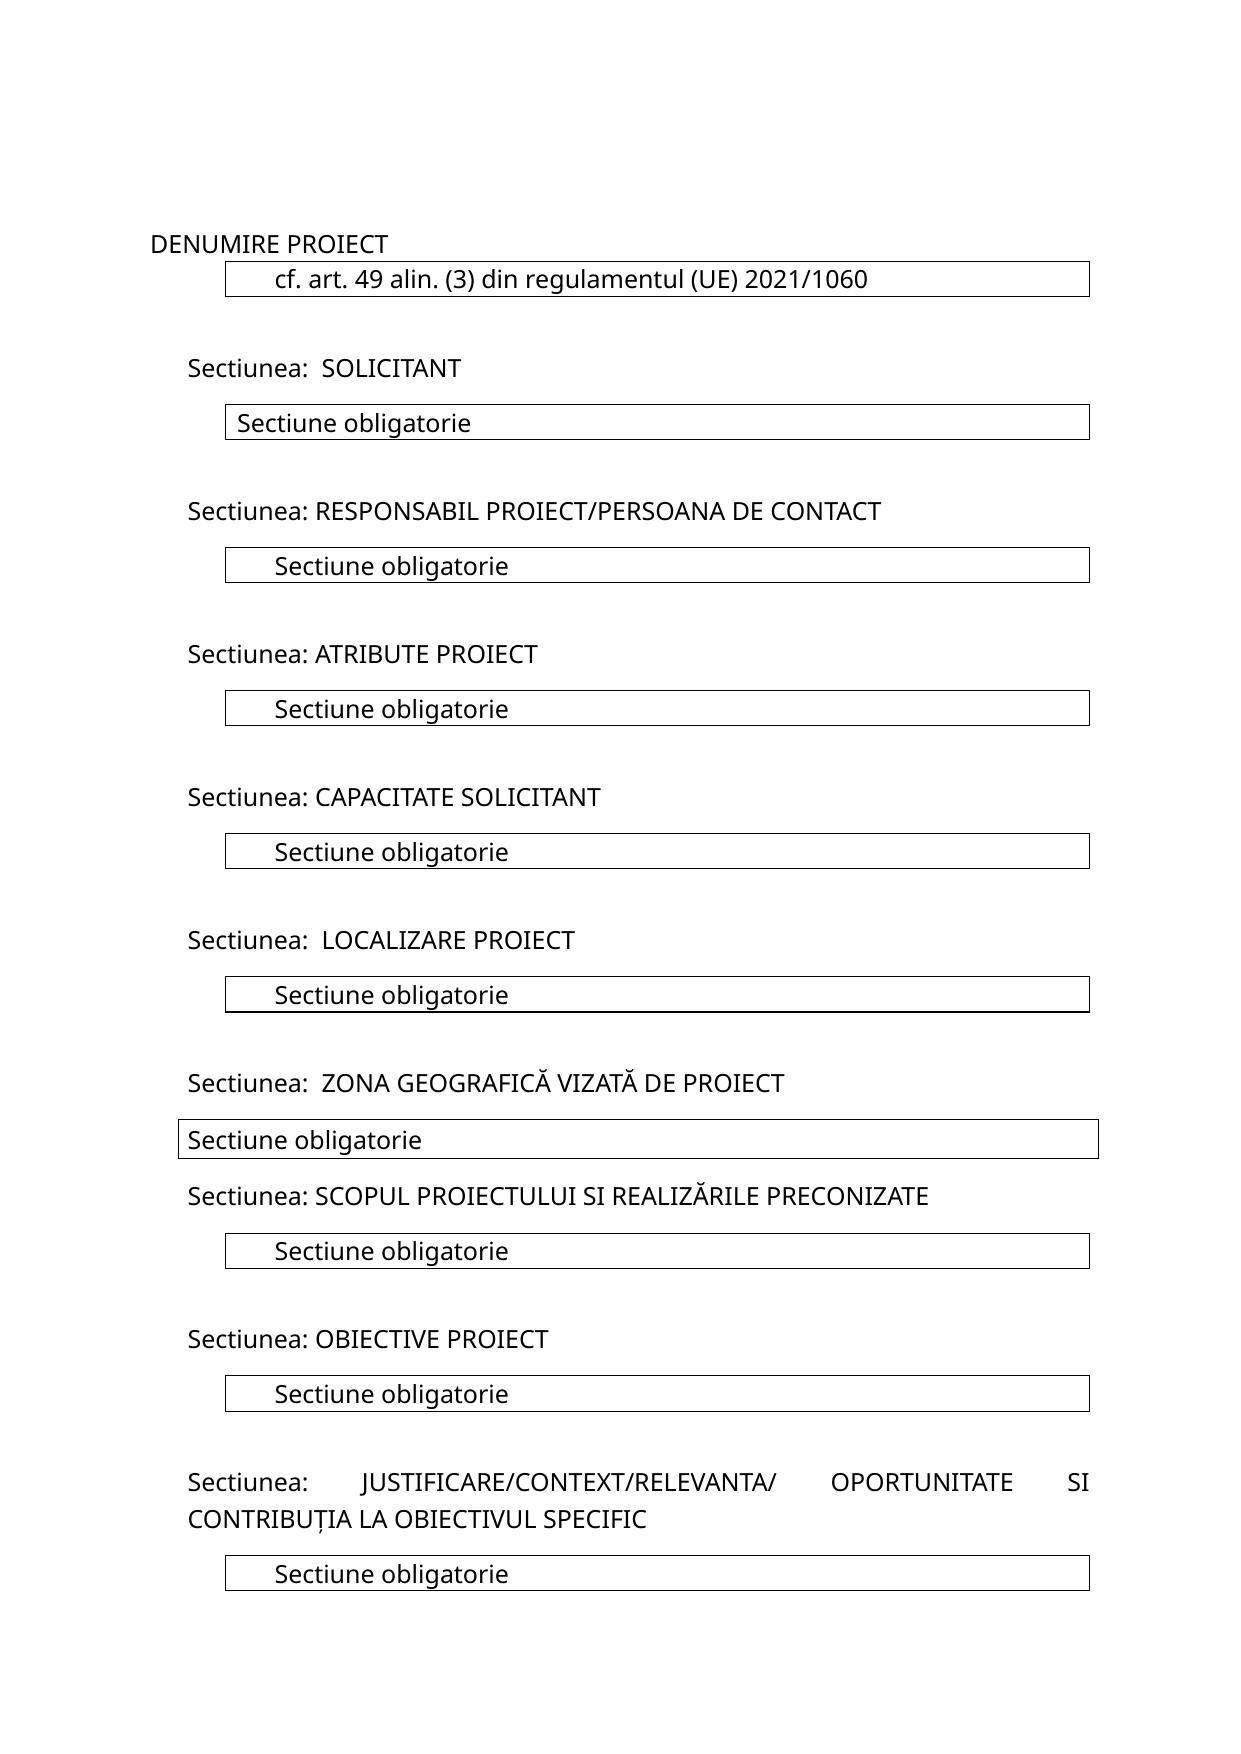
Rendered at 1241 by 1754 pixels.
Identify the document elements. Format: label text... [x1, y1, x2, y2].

text Sectiunea: ATRIBUTE PROIECT [187, 637, 1090, 671]
text DENUMIRE PROIECT [150, 227, 1090, 261]
text Sectiunea: SOLICITANT [187, 351, 1090, 385]
table_header Sectiune obligatorie [226, 548, 1089, 582]
text Sectiunea: SCOPUL PROIECTULUI SI REALIZĂRILE PRECONIZATE [187, 1179, 1090, 1213]
table_header Sectiune obligatorie [226, 1556, 1089, 1590]
table_header Sectiune obligatorie [226, 834, 1089, 868]
table_header Sectiune obligatorie [226, 977, 1089, 1011]
table_header Sectiune obligatorie [226, 405, 1089, 439]
table_header Sectiune obligatorie [226, 1234, 1089, 1267]
text Sectiunea: ZONA GEOGRAFICĂ VIZATĂ DE PROIECT [187, 1066, 1090, 1100]
table_header Sectiune obligatorie [226, 1376, 1089, 1411]
text Sectiune obligatorie [179, 1120, 1098, 1158]
text Sectiunea: JUSTIFICARE/CONTEXT/RELEVANTA/ OPORTUNITATE SI CONTRIBUȚIA LA OBIECTIVUL SPECIFIC [187, 1465, 1090, 1536]
table_header Sectiune obligatorie [226, 691, 1089, 725]
text Sectiunea: OBIECTIVE PROIECT [187, 1322, 1090, 1356]
text Sectiunea: LOCALIZARE PROIECT [187, 923, 1090, 957]
table_header cf. art. 49 alin. (3) din regulamentul (UE) 2021/1060 [226, 262, 1089, 296]
text Sectiunea: RESPONSABIL PROIECT/PERSOANA DE CONTACT [187, 494, 1090, 528]
text Sectiunea: CAPACITATE SOLICITANT [187, 780, 1090, 814]
